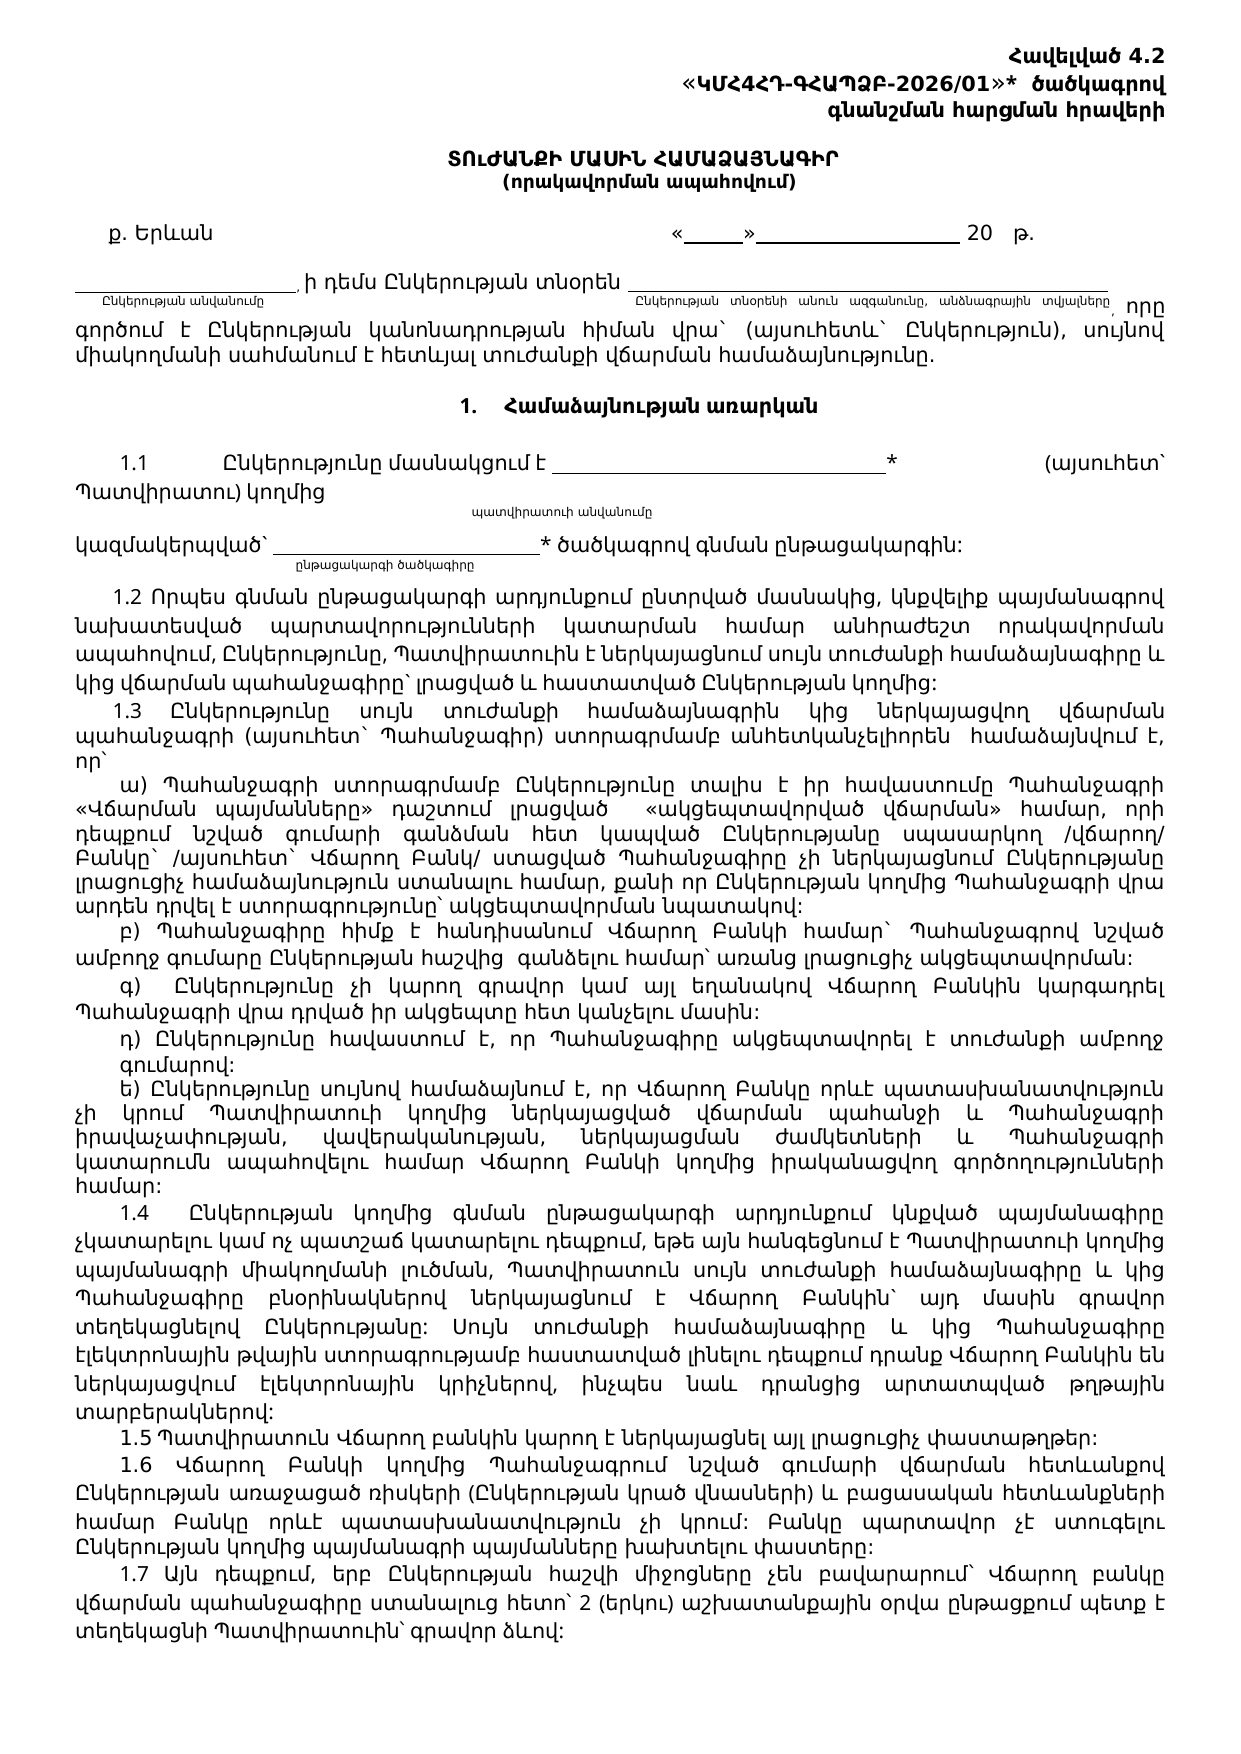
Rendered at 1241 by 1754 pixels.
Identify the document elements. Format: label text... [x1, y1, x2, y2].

text «ԿՄՀ4ՀԴ-ԳՀԱՊՁԲ-2026/01»* ծածկագրով [75, 69, 1165, 98]
text Ընկերության անվանումը Ընկերության տնօրենի անուն ազգանունը, անձնագրային տվյալները, որը գործում է Ընկերության կանոնադրության հիման վրա` (այսուհետև` Ընկերություն), սույնով միակողմանի սահմանում է հետևյալ տուժանքի վճարման համաձայնությունը. [75, 294, 1165, 367]
text բ) Պահանջագիրը հիմք է հանդիսանում Վճարող Բանկի համար` Պահանջագրով նշված ամբողջ գումարը Ընկերության հաշվից գանձելու համար՝ առանց լրացուցիչ ակցեպտավորման: [75, 919, 1165, 971]
text կազմակերպված` * ծածկագրով գնման ընթացակարգին: [75, 530, 1165, 558]
text գ) Ընկերությունը չի կարող գրավոր կամ այլ եղանակով Վճարող Բանկին կարգադրել Պահանջագրի վրա դրված իր ակցեպտը հետ կանչելու մասին: [75, 971, 1165, 1024]
text ա) Պահանջագրի ստորագրմամբ Ընկերությունը տալիս է իր հավաստումը Պահանջագրի «Վճարման պայմանները» դաշտում լրացված «ակցեպտավորված վճարման» համար, որի դեպքում նշված գումարի գանձման հետ կապված Ընկերությանը սպասարկող /վճարող/ Բանկը` /այսուհետ` Վճարող Բանկ/ ստացված Պահանջագիրը չի ներկայացնում Ընկերությանը լրացուցիչ համաձայնություն ստանալու համար, քանի որ Ընկերության կողմից Պահանջագրի վրա արդեն դրվել է ստորագրությունը՝ ակցեպտավորման նպատակով: [75, 773, 1165, 919]
text ընթացակարգի ծածկագիրը [119, 558, 1165, 582]
text պատվիրատուի անվանումը [119, 505, 1165, 530]
text 1.6 Վճարող Բանկի կողմից Պահանջագրում նշված գումարի վճարման հետևանքով Ընկերության առաջացած ռիսկերի (Ընկերության կրած վնասների) և բացասական հետևանքների համար Բանկը որևէ պատասխանատվություն չի կրում: Բանկը պարտավոր չէ ստուգելու Ընկերության կողմից պայմանագրի պայմանները խախտելու փաստերը: [75, 1450, 1165, 1559]
text (որակավորման ապահովում) [75, 171, 1165, 193]
list Պատվիրատուն Վճարող բանկին կարող է ներկայացնել այլ լրացուցիչ փաստաթղթեր: [119, 1426, 1165, 1450]
text 1.4 Ընկերության կողմից գնման ընթացակարգի արդյունքում կնքված պայմանագիրը չկատարելու կամ ոչ պատշաճ կատարելու դեպքում, եթե այն հանգեցնում է Պատվիրատուի կողմից պայմանագրի միակողմանի լուծման, Պատվիրատուն սույն տուժանքի համաձայնագիրը և կից Պահանջագիրը բնօրինակներով ներկայացնում է Վճարող Բանկին` այդ մասին գրավոր տեղեկացնելով Ընկերությանը: Սույն տուժանքի համաձայնագիրը և կից Պահանջագիրը էլեկտրոնային թվային ստորագրությամբ հաստատված լինելու դեպքում դրանք Վճարող Բանկին են ներկայացվում էլեկտրոնային կրիչներով, ինչպես նաև դրանցից արտատպված թղթային տարբերակներով: [75, 1198, 1165, 1426]
text դ) Ընկերությունը հավաստում է, որ Պահանջագիրը ակցեպտավորել է տուժանքի ամբողջ գումարով: [119, 1024, 1165, 1077]
text ք. Երևան « » 20 թ. [75, 221, 1165, 246]
text ե) Ընկերությունը սույնով համաձայնում է, որ Վճարող Բանկը որևէ պատասխանատվություն չի կրում Պատվիրատուի կողմից ներկայացված վճարման պահանջի և Պահանջագրի իրավաչափության, վավերականության, ներկայացման ժամկետների և Պահանջագրի կատարումն ապահովելու համար Վճարող Բանկի կողմից իրականացվող գործողությունների համար: [75, 1077, 1165, 1198]
text 1.2 Որպես գնման ընթացակարգի արդյունքում ընտրված մասնակից, կնքվելիք պայմանագրով նախատեսված պարտավորությունների կատարման համար անհրաժեշտ որակավորման ապահովում, Ընկերությունը, Պատվիրատուին է ներկայացնում սույն տուժանքի համաձայնագիրը և կից վճարման պահանջագիրը` լրացված և հաստատված Ընկերության կողմից: [75, 582, 1165, 696]
list Ընկերությունը մասնակցում է * (այսուհետ` Պատվիրատու) կողմից [75, 448, 1165, 505]
text գնանշման հարցման հրավերի [75, 98, 1165, 122]
text 1.7 Այն դեպքում, երբ Ընկերության հաշվի միջոցները չեն բավարարում՝ Վճարող բանկը վճարման պահանջագիրը ստանալուց հետո՝ 2 (երկու) աշխատանքային օրվա ընթացքում պետք է տեղեկացնի Պատվիրատուին՝ գրավոր ձևով: [75, 1559, 1165, 1645]
list Համաձայնության առարկան [112, 391, 1165, 420]
text Հավելված 4.2 [75, 44, 1165, 69]
text ՏՈւԺԱՆՔԻ ՄԱՍԻՆ ՀԱՄԱՁԱՅՆԱԳԻՐ [75, 147, 1165, 171]
text , ի դեմս Ընկերության տնօրեն [75, 270, 1165, 294]
text 1.3 Ընկերությունը սույն տուժանքի համաձայնագրին կից ներկայացվող վճարման պահանջագրի (այսուհետ` Պահանջագիր) ստորագրմամբ անհետկանչելիորեն համաձայնվում է, որ՝ [75, 696, 1165, 773]
